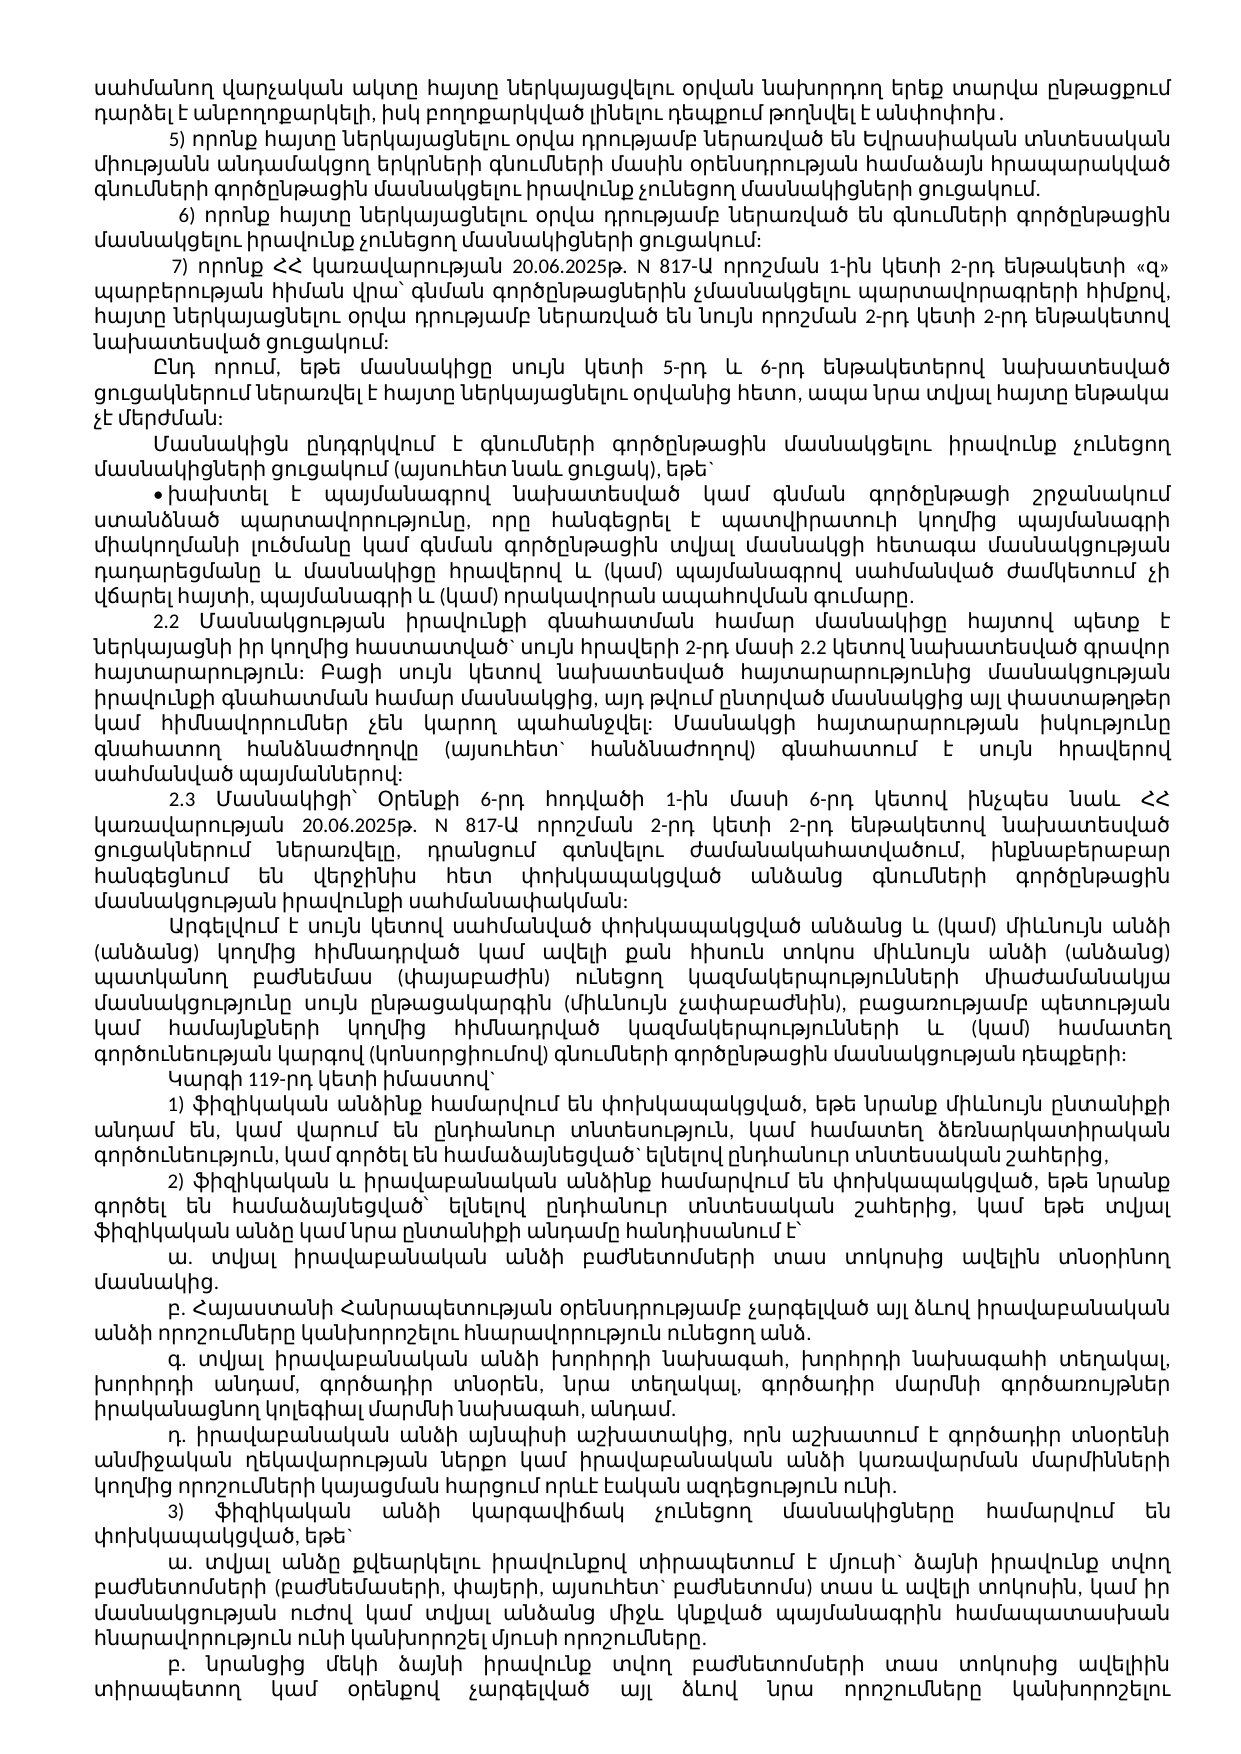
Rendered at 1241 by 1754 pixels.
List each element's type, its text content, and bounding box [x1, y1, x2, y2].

text 2) ֆիզիկական և իրավաբանական անձինք համարվում են փոխկապակցված, եթե նրանք գործել են համաձայնեցված՝ ելնելով ընդհանուր տնտեսական շահերից, կամ եթե տվյալ ֆիզիկական անձը կամ նրա ընտանիքի անդամը հանդիսանում է՝ [94, 1168, 1171, 1244]
text 3) ֆիզիկական անձի կարգավիճակ չունեցող մասնակիցները համարվում են փոխկապակցված, եթե` [94, 1498, 1171, 1549]
text 1) ֆիզիկական անձինք համարվում են փոխկապակցված, եթե նրանք միևնույն ընտանիքի անդամ են, կամ վարում են ընդհանուր տնտեսություն, կամ համատեղ ձեռնարկատիրական գործունեություն, կամ գործել են համաձայնեցված` ելնելով ընդհանուր տնտեսական շահերից, [94, 1092, 1171, 1168]
text դ. իրավաբանական անձի այնպիսի աշխատակից, որն աշխատում է գործադիր տնօրենի անմիջական ղեկավարության ներքո կամ իրավաբանական անձի կառավարման մարմինների կողմից որոշումների կայացման հարցում որևէ էական ազդեցություն ունի. [94, 1422, 1171, 1498]
text բ. Հայաստանի Հանրապետության օրենսդրությամբ չարգելված այլ ձևով իրավաբանական անձի որոշումները կանխորոշելու հնարավորություն ունեցող անձ. [94, 1295, 1171, 1346]
text ա. տվյալ անձը քվեարկելու իրավունքով տիրապետում է մյուսի` ձայնի իրավունք տվող բաժնետոմսերի (բաժնեմասերի, փայերի, այսուհետ` բաժնետոմս) տաս և ավելի տոկոսին, կամ իր մասնակցության ուժով կամ տվյալ անձանց միջև կնքված պայմանագրին համապատասխան հնարավորություն ունի կանխորոշել մյուսի որոշումները. [94, 1549, 1171, 1651]
text 2.3 Մասնակիցի՝ Օրենքի 6-րդ հոդվածի 1-ին մասի 6-րդ կետով ինչպես նաև ՀՀ կառավարության 20.06.2025թ. N 817-Ա որոշման 2-րդ կետի 2-րդ ենթակետով նախատեսված ցուցակներում ներառվելը, դրանցում գտնվելու ժամանակահատվածում, ինքնաբերաբար հանգեցնում են վերջինիս հետ փոխկապակցված անձանց գնումների գործընթացին մասնակցության իրավունքի սահմանափակման: [94, 787, 1171, 914]
text Մասնակիցն ընդգրկվում է գնումների գործընթացին մասնակցելու իրավունք չունեցող մասնակիցների ցուցակում (այսուհետ նաև ցուցակ), եթե` [94, 431, 1171, 482]
text գ. տվյալ իրավաբանական անձի խորհրդի նախագահ, խորհրդի նախագահի տեղակալ, խորհրդի անդամ, գործադիր տնօրեն, նրա տեղակալ, գործադիր մարմնի գործառույթներ իրականացնող կոլեգիալ մարմնի նախագահ, անդամ. [94, 1346, 1171, 1422]
text 7) որոնք ՀՀ կառավարության 20.06.2025թ. N 817-Ա որոշման 1-ին կետի 2-րդ ենթակետի «զ» պարբերության հիման վրա՝ գնման գործընթացներին չմասնակցելու պարտավորագրերի հիմքով, հայտը ներկայացնելու օրվա դրությամբ ներառված են նույն որոշման 2-րդ կետի 2-րդ ենթակետով նախատեսված ցուցակում: [94, 253, 1171, 354]
text • խախտել է պայմանագրով նախատեսված կամ գնման գործընթացի շրջանակում ստանձնած պարտավորությունը, որը հանգեցրել է պատվիրատուի կողմից պայմանագրի միակողմանի լուծմանը կամ գնման գործընթացին տվյալ մասնակցի հետագա մասնակցության դադարեցմանը և մասնակիցը հրավերով և (կամ) պայմանագրով սահմանված ժամկետում չի վճարել հայտի, պայմանագրի և (կամ) որակավորան ապահովման գումարը. [94, 482, 1171, 609]
text 5) որոնք հայտը ներկայացնելու օրվա դրությամբ ներառված են Եվրասիական տնտեսական միությանն անդամակցող երկրների գնումների մասին օրենսդրության համաձայն հրապարակված գնումների գործընթացին մասնակցելու իրավունք չունեցող մասնակիցների ցուցակում. [94, 126, 1171, 202]
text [94, 75, 1171, 126]
text ա. տվյալ իրավաբանական անձի բաժնետոմսերի տաս տոկոսից ավելին տնօրինող մասնակից. [94, 1244, 1171, 1295]
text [94, 1651, 1171, 1702]
text 2.2 Մասնակցության իրավունքի գնահատման համար մասնակիցը հայտով պետք է ներկայացնի իր կողմից հաստատված` սույն հրավերի 2-րդ մասի 2.2 կետով նախատեսված գրավոր հայտարարություն: Բացի սույն կետով նախատեսված հայտարարությունից մասնակցության իրավունքի գնահատման համար մասնակցից, այդ թվում ընտրված մասնակցից այլ փաստաթղթեր կամ հիմնավորումներ չեն կարող պահանջվել: Մասնակցի հայտարարության իսկությունը գնահատող հանձնաժողովը (այսուհետ` հանձնաժողով) գնահատում է սույն հրավերով սահմանված պայմաններով: [94, 609, 1171, 787]
text Ընդ որում, եթե մասնակիցը սույն կետի 5-րդ և 6-րդ ենթակետերով նախատեսված ցուցակներում ներառվել է հայտը ներկայացնելու օրվանից հետո, ապա նրա տվյալ հայտը ենթակա չէ մերժման: [94, 354, 1171, 431]
text Արգելվում է սույն կետով սահմանված փոխկապակցված անձանց և (կամ) միևնույն անձի (անձանց) կողմից հիմնադրված կամ ավելի քան հիսուն տոկոս միևնույն անձի (անձանց) պատկանող բաժնեմաս (փայաբաժին) ունեցող կազմակերպությունների միաժամանակյա մասնակցությունը սույն ընթացակարգին (միևնույն չափաբաժնին), բացառությամբ պետության կամ համայնքների կողմից հիմնադրված կազմակերպությունների և (կամ) համատեղ գործունեության կարգով (կոնսորցիումով) գնումների գործընթացին մասնակցության դեպքերի: [94, 914, 1171, 1066]
text Կարգի 119-րդ կետի իմաստով` [94, 1066, 1171, 1092]
text 6) որոնք հայտը ներկայացնելու օրվա դրությամբ ներառված են գնումների գործընթացին մասնակցելու իրավունք չունեցող մասնակիցների ցուցակում: [94, 202, 1171, 253]
